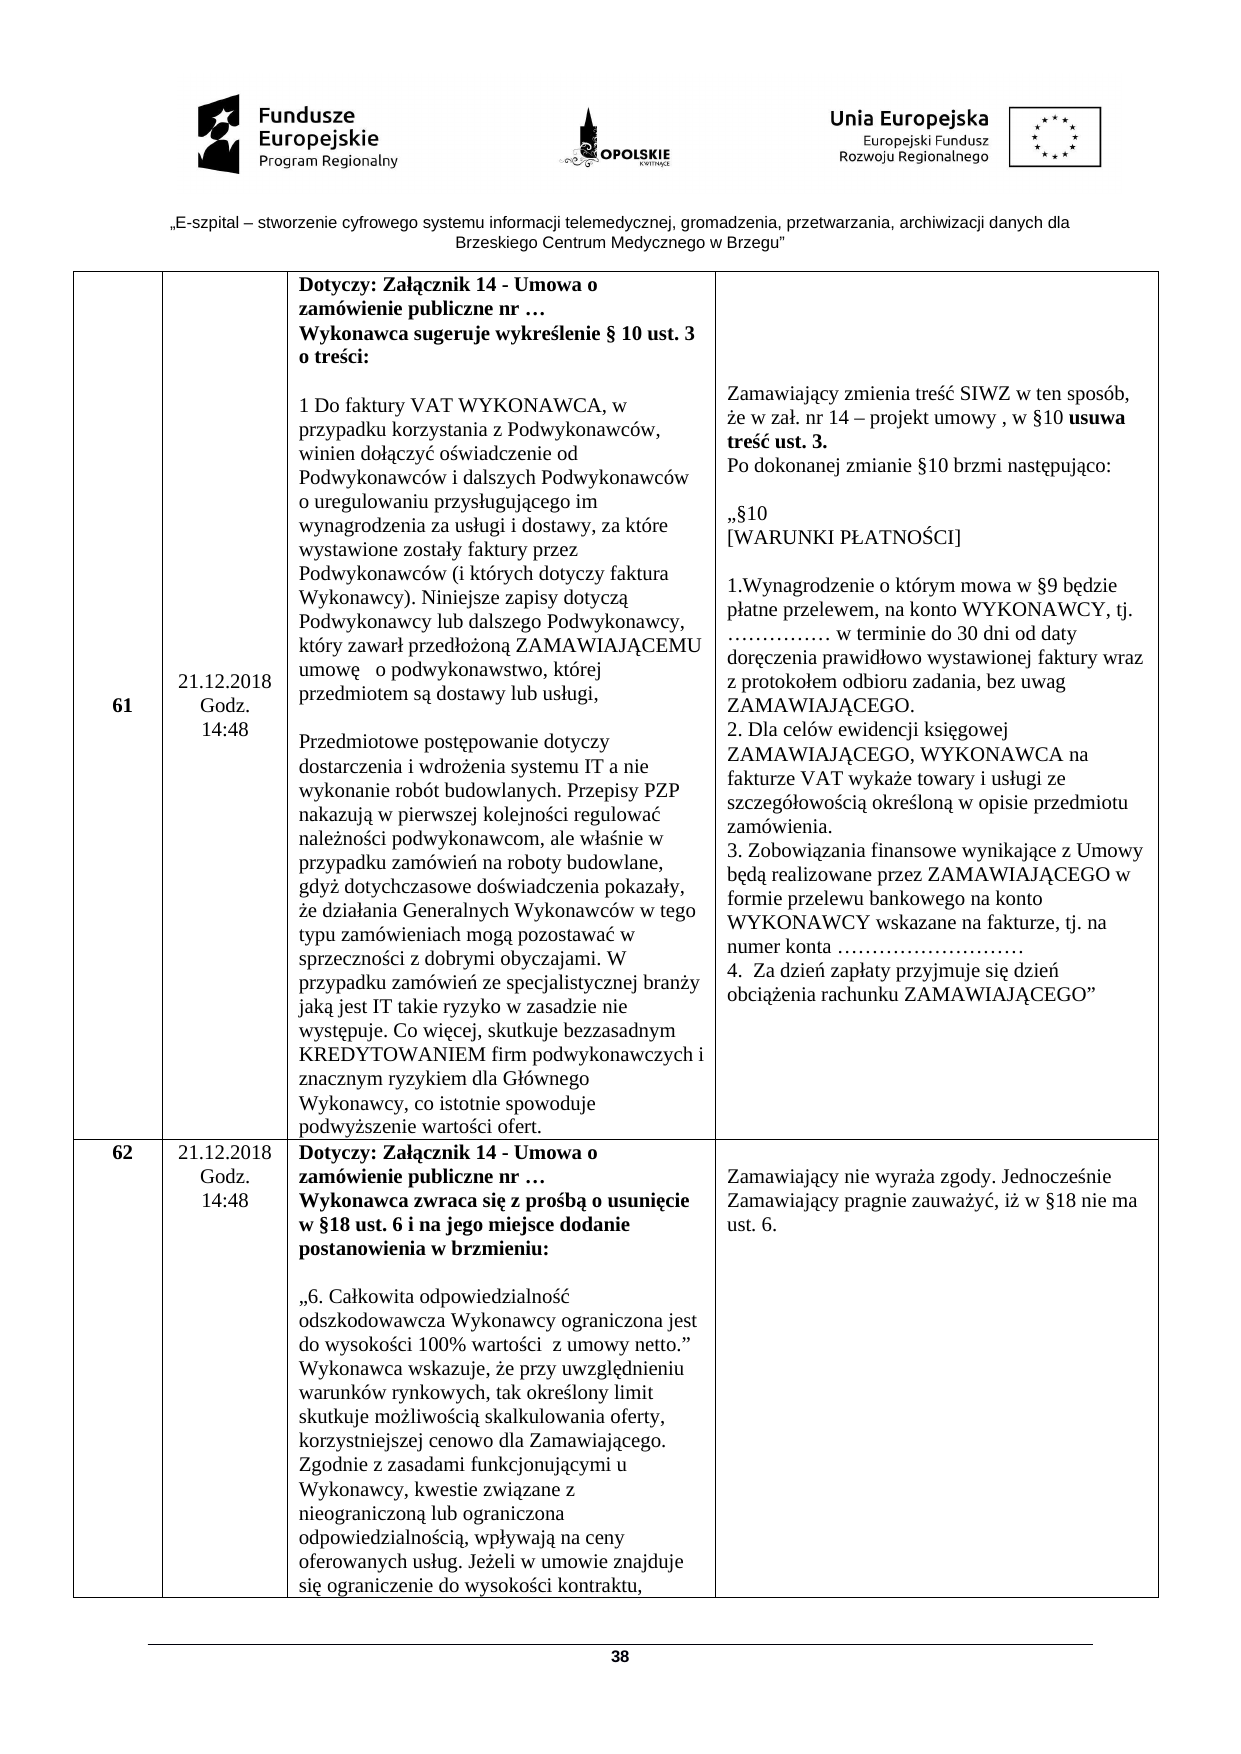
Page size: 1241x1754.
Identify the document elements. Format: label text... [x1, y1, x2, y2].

table_cell Zamawiający nie wyraża zgody. Jednocześnie Zamawiający pragnie zauważyć, iż w §18 nie ma ust. 6. [716, 1140, 1158, 1597]
table_cell 21.12.2018 Godz. 14:48 [163, 1140, 287, 1597]
table_cell [74, 272, 162, 1138]
table_cell [74, 1140, 162, 1597]
table_cell 21.12.2018 Godz. 14:48 [163, 272, 287, 1138]
picture [177, 73, 1122, 194]
table_cell Dotyczy: Załącznik 14 - Umowa o zamówienie publiczne nr … Wykonawca sugeruje wykreślenie § 10 ust. 3 o treści: 1 Do faktury VAT WYKONAWCA, w przypadku korzystania z Podwykonawców, winien dołączyć oświadczenie od Podwykonawców i dalszych Podwykonawców o uregulowaniu przysługującego im wynagrodzenia za usługi i dostawy, za które wystawione zostały faktury przez Podwykonawców (i których dotyczy faktura Wykonawcy). Niniejsze zapisy dotyczą Podwykonawcy lub dalszego Podwykonawcy, który zawarł przedłożoną ZAMAWIAJĄCEMU umowę o podwykonawstwo, której przedmiotem są dostawy lub usługi, Przedmiotowe postępowanie dotyczy dostarczenia i wdrożenia systemu IT a nie wykonanie robót budowlanych. Przepisy PZP nakazują w pierwszej kolejności regulować należności podwykonawcom, ale właśnie w przypadku zamówień na roboty budowlane, gdyż dotychczasowe doświadczenia pokazały, że działania Generalnych Wykonawców w tego typu zamówieniach mogą pozostawać w sprzeczności z dobrymi obyczajami. W przypadku zamówień ze specjalistycznej branży jaką jest IT takie ryzyko w zasadzie nie występuje. Co więcej, skutkuje bezzasadnym KREDYTOWANIEM firm podwykonawczych i znacznym ryzykiem dla Głównego Wykonawcy, co istotnie spowoduje podwyższenie wartości ofert. [288, 272, 715, 1138]
table_cell Zamawiający zmienia treść SIWZ w ten sposób, że w zał. nr 14 – projekt umowy , w §10 usuwa treść ust. 3. Po dokonanej zmianie §10 brzmi następująco: „§10 [WARUNKI PŁATNOŚCI] 1.Wynagrodzenie o którym mowa w §9 będzie płatne przelewem, na konto WYKONAWCY, tj. …………… w terminie do 30 dni od daty doręczenia prawidłowo wystawionej faktury wraz z protokołem odbioru zadania, bez uwag ZAMAWIAJĄCEGO. 2. Dla celów ewidencji księgowej ZAMAWIAJĄCEGO, WYKONAWCA na fakturze VAT wykaże towary i usługi ze szczegółowością określoną w opisie przedmiotu zamówienia. 3. Zobowiązania finansowe wynikające z Umowy będą realizowane przez ZAMAWIAJĄCEGO w formie przelewu bankowego na konto WYKONAWCY wskazane na fakturze, tj. na numer konta ……………………… 4. Za dzień zapłaty przyjmuje się dzień obciążenia rachunku ZAMAWIAJĄCEGO” [716, 272, 1158, 1138]
